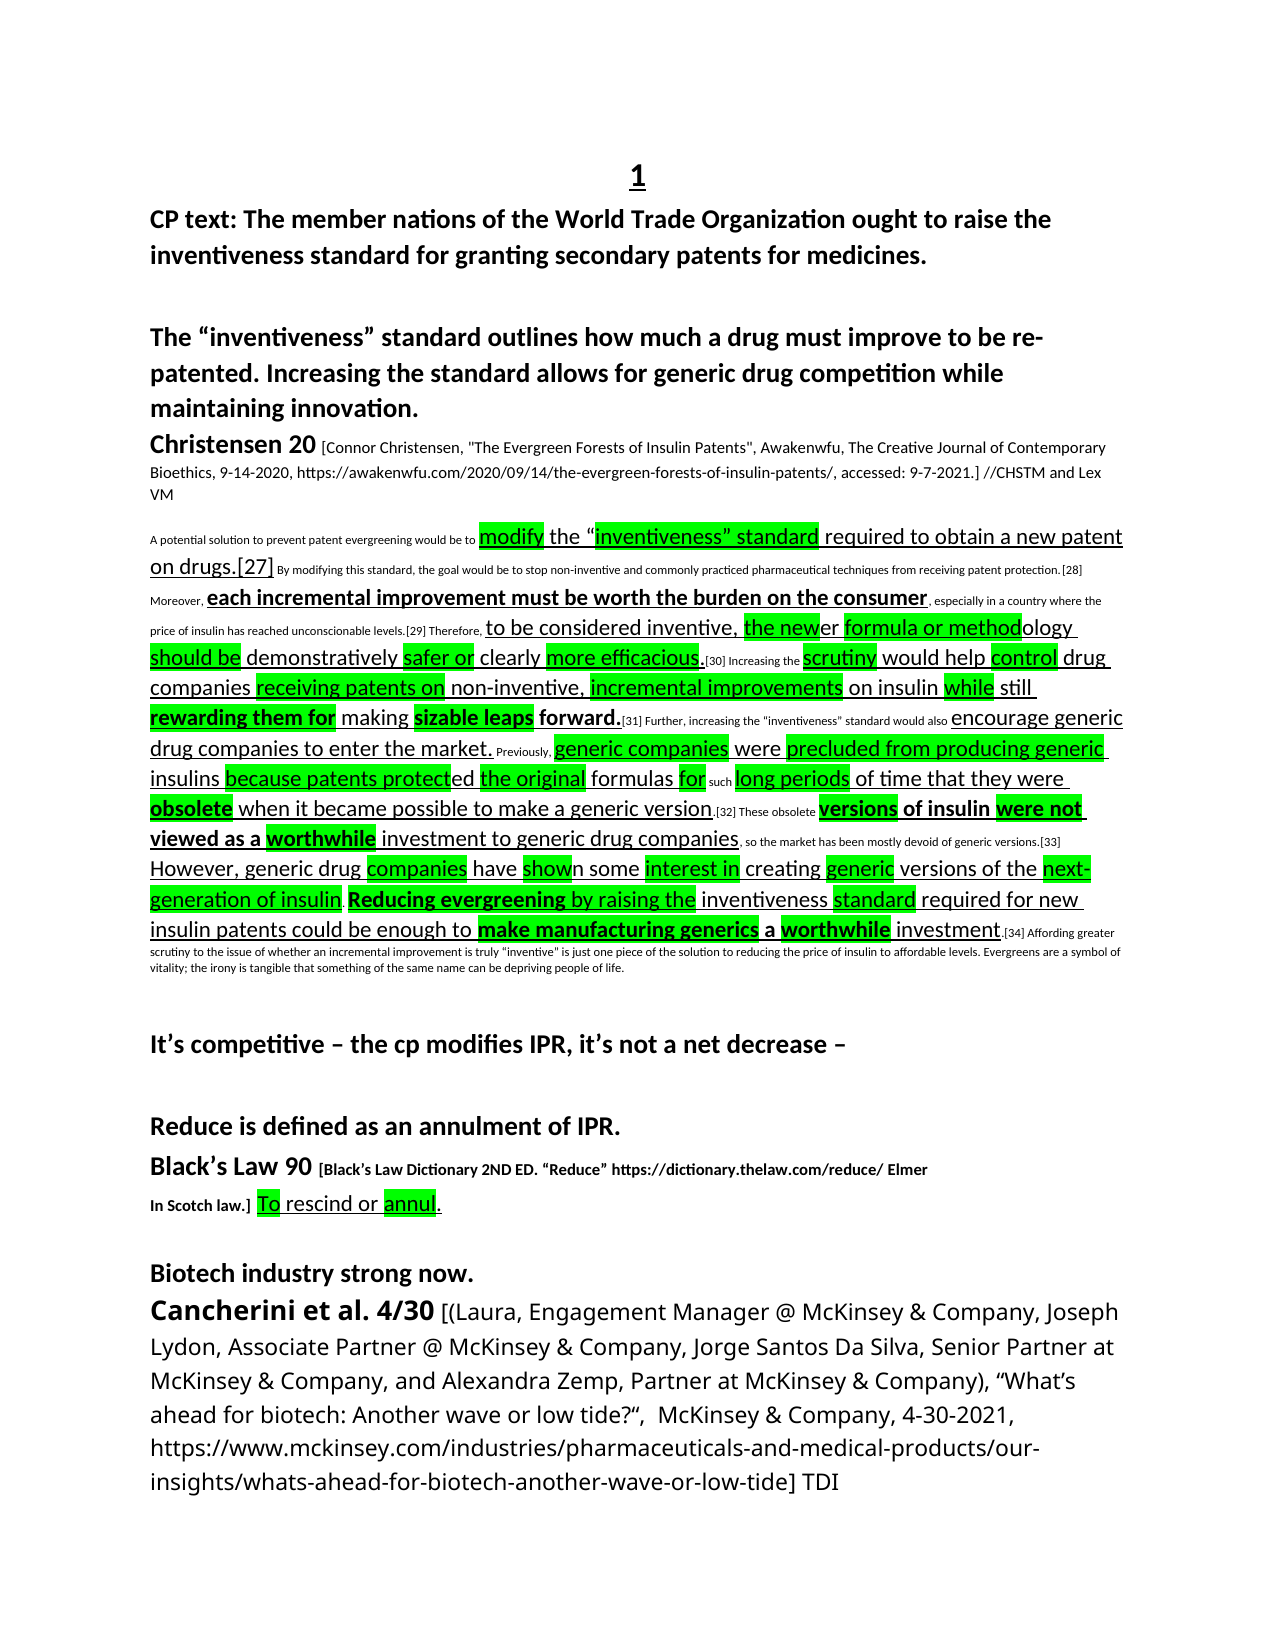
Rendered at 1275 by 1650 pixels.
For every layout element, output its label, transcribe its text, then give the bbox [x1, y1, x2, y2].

subtitle The “inventiveness” standard outlines how much a drug must improve to be re-patented. Increasing the standard allows for generic drug competition while maintaining innovation. [150, 320, 1125, 425]
text Cancherini et al. 4/30 [(Laura, Engagement Manager @ McKinsey & Company, Joseph Lydon, Associate Partner @ McKinsey & Company, Jorge Santos Da Silva, Senior Partner at McKinsey & Company, and Alexandra Zemp, Partner at McKinsey & Company), “What’s ahead for biotech: Another wave or low tide?“, McKinsey & Company, 4-30-2021, https://www.mckinsey.com/industries/pharmaceuticals-and-medical-products/our-insights/whats-ahead-for-biotech-another-wave-or-low-tide] TDI [150, 1292, 1125, 1497]
text A potential solution to prevent patent evergreening would be to modify the “inventiveness” standard required to obtain a new patent on drugs.[27] By modifying this standard, the goal would be to stop non-inventive and commonly practiced pharmaceutical techniques from receiving patent protection.[28] Moreover, each incremental improvement must be worth the burden on the consumer, especially in a country where the price of insulin has reached unconscionable levels.[29] Therefore, to be considered inventive, the newer formula or methodology should be demonstratively safer or clearly more efficacious.[30] Increasing the scrutiny would help control drug companies receiving patents on non-inventive, incremental improvements on insulin while still rewarding them for making sizable leaps forward.[31] Further, increasing the “inventiveness” standard would also encourage generic drug companies to enter the market. Previously, generic companies were precluded from producing generic insulins because patents protected the original formulas for such long periods of time that they were obsolete when it became possible to make a generic version.[32] These obsolete versions of insulin were not viewed as a worthwhile investment to generic drug companies, so the market has been mostly devoid of generic versions.[33] However, generic drug companies have shown some interest in creating generic versions of the next-generation of insulin. Reducing evergreening by raising the inventiveness standard required for new insulin patents could be enough to make manufacturing generics a worthwhile investment.[34] Affording greater scrutiny to the issue of whether an incremental improvement is truly “inventive” is just one piece of the solution to reducing the price of insulin to affordable levels. Evergreens are a symbol of vitality; the irony is tangible that something of the same name can be depriving people of life. [150, 522, 1125, 976]
subtitle Black’s Law 90 [Black’s Law Dictionary 2ND ED. “Reduce” https://dictionary.thelaw.com/reduce/ Elmer In Scotch law.] To rescind or annul. Biotech industry strong now. [150, 1149, 1125, 1289]
subtitle It’s competitive – the cp modifies IPR, it’s not a net decrease – [150, 1027, 1125, 1060]
subtitle Reduce is defined as an annulment of IPR. [150, 1109, 1125, 1142]
subtitle 1 [150, 154, 1125, 195]
text Christensen 20 [Connor Christensen, "The Evergreen Forests of Insulin Patents", Awakenwfu, The Creative Journal of Contemporary Bioethics, 9-14-2020, https://awakenwfu.com/2020/09/14/the-evergreen-forests-of-insulin-patents/, accessed: 9-7-2021.] //CHSTM and Lex VM [150, 427, 1125, 504]
subtitle CP text: The member nations of the World Trade Organization ought to raise the inventiveness standard for granting secondary patents for medicines. [150, 202, 1125, 271]
